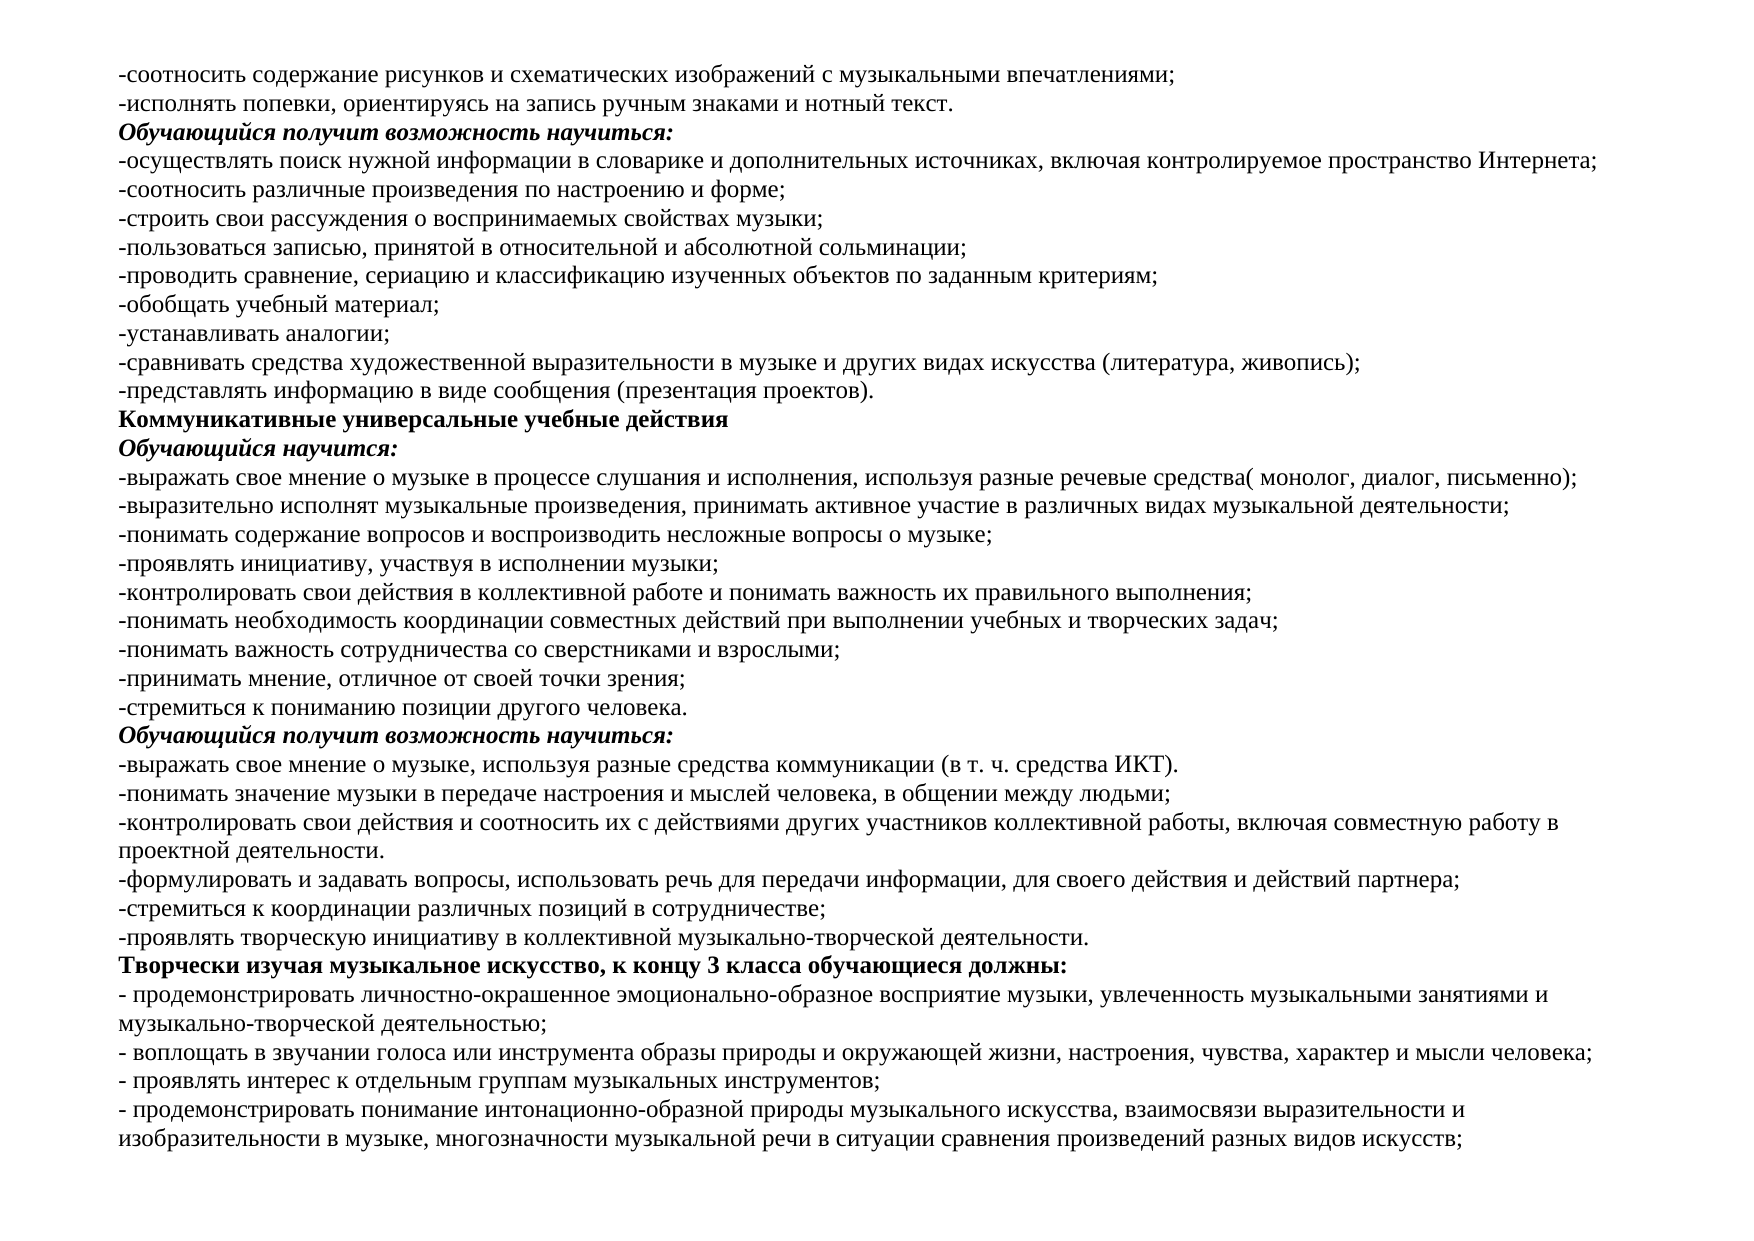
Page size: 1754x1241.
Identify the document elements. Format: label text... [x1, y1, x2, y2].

text - продемонстрировать личностно-окрашенное эмоционально-образное восприятие музыки, увлеченность музыкальными занятиями и музыкально-творческой деятельностью; [118, 979, 1636, 1037]
text -проявлять творческую инициативу в коллективной музыкально-творческой деятельности. [118, 922, 1636, 950]
text -понимать содержание вопросов и воспроизводить несложные вопросы о музыке; [118, 519, 1636, 548]
text -выразительно исполнят музыкальные произведения, принимать активное участие в различных видах музыкальной деятельности; [118, 490, 1636, 519]
text Обучающийся научится: [118, 433, 1636, 462]
text -представлять информацию в виде сообщения (презентация проектов). [118, 375, 1636, 404]
text -соотносить различные произведения по настроению и форме; [118, 174, 1636, 203]
text -формулировать и задавать вопросы, использовать речь для передачи информации, для своего действия и действий партнера; [118, 864, 1636, 893]
text -стремиться к пониманию позиции другого человека. [118, 692, 1636, 720]
text Обучающийся получит возможность научиться: [118, 117, 1636, 145]
text -понимать важность сотрудничества со сверстниками и взрослыми; [118, 634, 1636, 663]
text Творчески изучая музыкальное искусство, к концу 3 класса обучающиеся должны: [118, 950, 1636, 979]
text -строить свои рассуждения о воспринимаемых свойствах музыки; [118, 203, 1636, 232]
text -понимать значение музыки в передаче настроения и мыслей человека, в общении между людьми; [118, 778, 1636, 807]
text -соотносить содержание рисунков и схематических изображений с музыкальными впечатлениями; [118, 59, 1636, 88]
text -понимать необходимость координации совместных действий при выполнении учебных и творческих задач; [118, 605, 1636, 634]
text -контролировать свои действия в коллективной работе и понимать важность их правильного выполнения; [118, 577, 1636, 605]
text -обобщать учебный материал; [118, 289, 1636, 318]
text - воплощать в звучании голоса или инструмента образы природы и окружающей жизни, настроения, чувства, характер и мысли человека; [118, 1037, 1636, 1065]
text -контролировать свои действия и соотносить их с действиями других участников коллективной работы, включая совместную работу в проектной деятельности. [118, 807, 1636, 864]
text -устанавливать аналогии; [118, 318, 1636, 347]
text -пользоваться записью, принятой в относительной и абсолютной сольминации; [118, 232, 1636, 260]
text -проявлять инициативу, участвуя в исполнении музыки; [118, 548, 1636, 577]
text - проявлять интерес к отдельным группам музыкальных инструментов; [118, 1065, 1636, 1094]
text -выражать свое мнение о музыке в процессе слушания и исполнения, используя разные речевые средства( монолог, диалог, письменно); [118, 462, 1636, 490]
text -исполнять попевки, ориентируясь на запись ручным знаками и нотный текст. [118, 88, 1636, 117]
text -осуществлять поиск нужной информации в словарике и дополнительных источниках, включая контролируемое пространство Интернета; [118, 145, 1636, 174]
text -выражать свое мнение о музыке, используя разные средства коммуникации (в т. ч. средства ИКТ). [118, 749, 1636, 778]
text -стремиться к координации различных позиций в сотрудничестве; [118, 893, 1636, 922]
text Коммуникативные универсальные учебные действия [118, 404, 1636, 433]
text -проводить сравнение, сериацию и классификацию изученных объектов по заданным критериям; [118, 260, 1636, 289]
text -принимать мнение, отличное от своей точки зрения; [118, 663, 1636, 692]
text - продемонстрировать понимание интонационно-образной природы музыкального искусства, взаимосвязи выразительности и изобразительности в музыке, многозначности музыкальной речи в ситуации сравнения произведений разных видов искусств; [118, 1094, 1636, 1152]
text Обучающийся получит возможность научиться: [118, 720, 1636, 749]
text -сравнивать средства художественной выразительности в музыке и других видах искусства (литература, живопись); [118, 347, 1636, 375]
